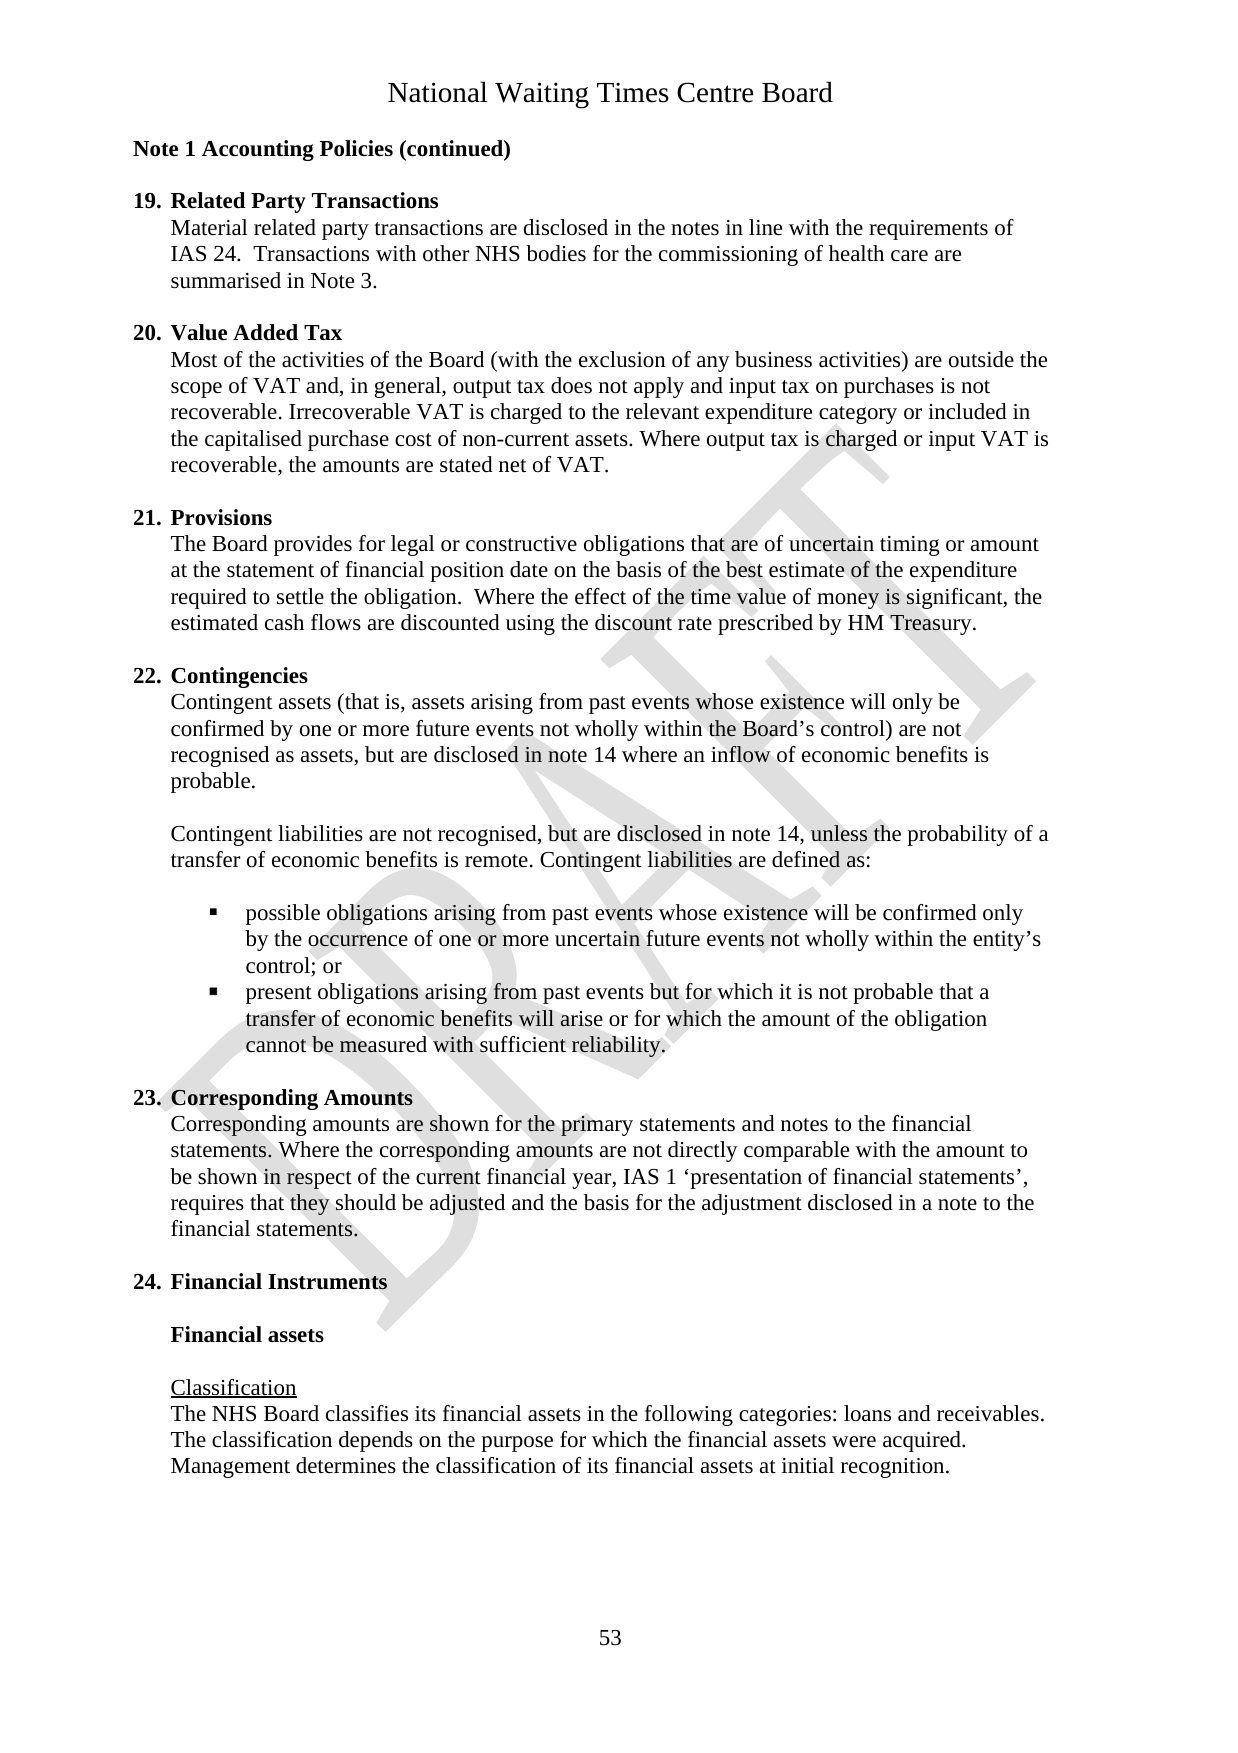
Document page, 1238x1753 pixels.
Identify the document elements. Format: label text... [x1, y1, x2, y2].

list possible obligations arising from past events whose existence will be confirmed only by the occurrence of one or more uncertain future events not wholly within the entity’s control; or [208, 899, 1050, 978]
text Classification [170, 1373, 1050, 1400]
list Value Added Tax [133, 319, 1050, 346]
text Contingent liabilities are not recognised, but are disclosed in note 14, unless the probability of a transfer of economic benefits is remote. Contingent liabilities are defined as: [170, 820, 1050, 873]
list Corresponding Amounts [133, 1084, 1050, 1110]
text Corresponding amounts are shown for the primary statements and notes to the financial statements. Where the corresponding amounts are not directly comparable with the amount to be shown in respect of the current financial year, IAS 1 ‘presentation of financial statements’, requires that they should be adjusted and the basis for the adjustment disclosed in a note to the financial statements. [170, 1110, 1050, 1242]
list Financial Instruments [133, 1268, 1050, 1294]
text The NHS Board classifies its financial assets in the following categories: loans and receivables. The classification depends on the purpose for which the financial assets were acquired. Management determines the classification of its financial assets at initial recognition. [170, 1400, 1050, 1479]
text Note 1 Accounting Policies (continued) [133, 135, 1087, 161]
text Material related party transactions are disclosed in the notes in line with the requirements of IAS 24. Transactions with other NHS bodies for the commissioning of health care are summarised in Note 3. [170, 214, 1050, 293]
list Provisions [133, 504, 1050, 530]
text Most of the activities of the Board (with the exclusion of any business activities) are outside the scope of VAT and, in general, output tax does not apply and input tax on purchases is not recoverable. Irrecoverable VAT is charged to the relevant expenditure category or included in the capitalised purchase cost of non-current assets. Where output tax is charged or input VAT is recoverable, the amounts are stated net of VAT. [170, 346, 1050, 477]
list Contingencies [133, 662, 1050, 688]
list present obligations arising from past events but for which it is not probable that a transfer of economic benefits will arise or for which the amount of the obligation cannot be measured with sufficient reliability. [208, 978, 1050, 1057]
text Financial assets [170, 1321, 1050, 1347]
list Related Party Transactions [133, 188, 1050, 214]
text Contingent assets (that is, assets arising from past events whose existence will only be confirmed by one or more future events not wholly within the Board’s control) are not recognised as assets, but are disclosed in note 14 where an inflow of economic benefits is probable. [170, 688, 1050, 794]
text The Board provides for legal or constructive obligations that are of uncertain timing or amount at the statement of financial position date on the basis of the best estimate of the expenditure required to settle the obligation. Where the effect of the time value of money is significant, the estimated cash flows are discounted using the discount rate prescribed by HM Treasury. [170, 530, 1050, 636]
